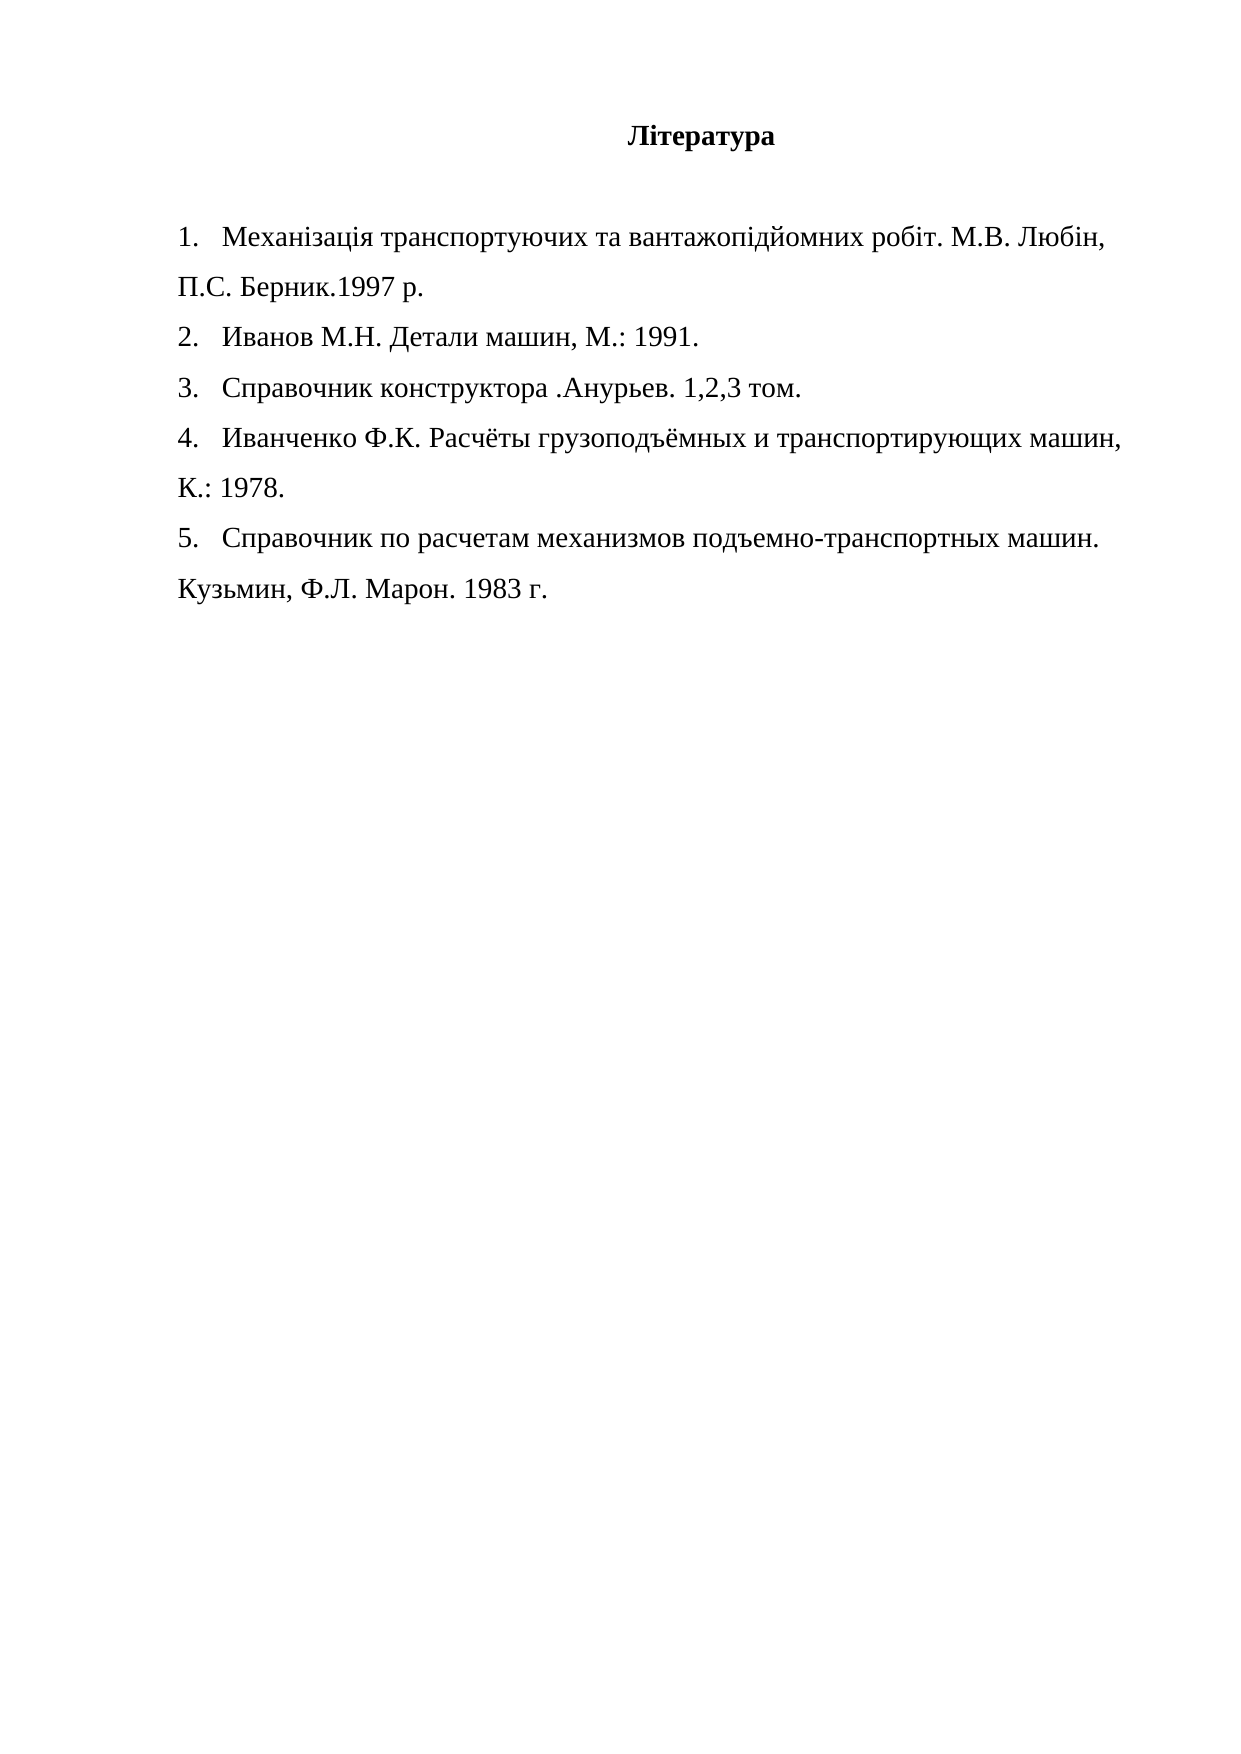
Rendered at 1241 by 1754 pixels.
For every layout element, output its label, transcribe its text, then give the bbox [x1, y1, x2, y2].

list Справочник конструктора .Анурьев. 1,2,3 том. [177, 370, 1152, 403]
list Иванченко Ф.К. Расчёты грузоподъёмных и транспортирующих машин, К.: 1978. [177, 420, 1152, 504]
list Справочник по расчетам механизмов подъемно-транспортных машин. Кузьмин, Ф.Л. Марон. 1983 г. [177, 521, 1152, 604]
text Література [177, 118, 1152, 152]
list Иванов М.Н. Детали машин, М.: 1991. [177, 319, 1152, 353]
list Механізація транспортуючих та вантажопідйомних робіт. М.В. Любін, П.С. Берник.1997 р. [177, 219, 1152, 303]
